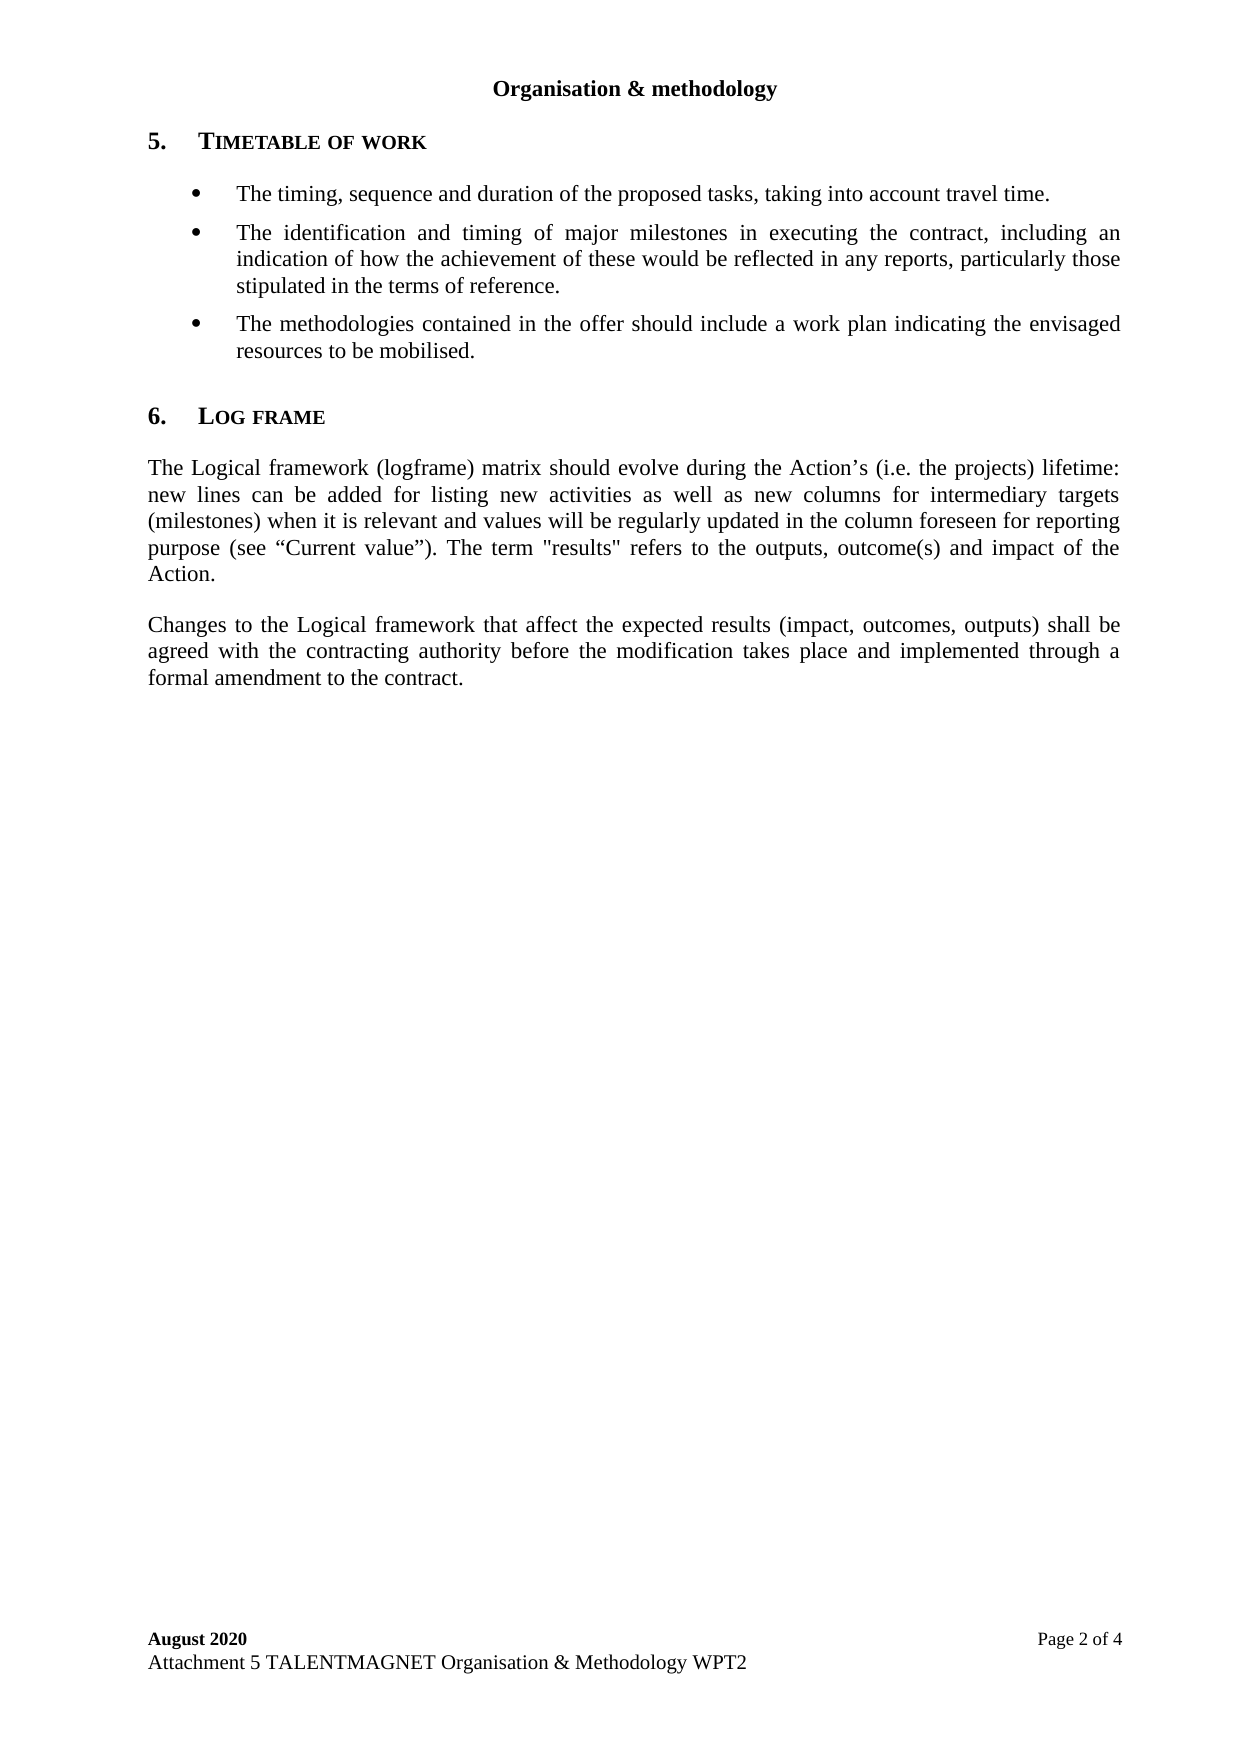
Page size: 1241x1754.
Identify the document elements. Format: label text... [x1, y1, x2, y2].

text The Logical framework (logframe) matrix should evolve during the Action’s (i.e. the projects) lifetime: new lines can be added for listing new activities as well as new columns for intermediary targets (milestones) when it is relevant and values will be regularly updated in the column foreseen for reporting purpose (see “Current value”). The term "results" refers to the outputs, outcome(s) and impact of the Action. [148, 454, 1122, 586]
subtitle Log frame [148, 401, 1122, 429]
list The methodologies contained in the offer should include a work plan indicating the envisaged resources to be mobilised. [192, 311, 1122, 363]
text Changes to the Logical framework that affect the expected results (impact, outcomes, outputs) shall be agreed with the contracting authority before the modification takes place and implemented through a formal amendment to the contract. [148, 611, 1122, 690]
list The timing, sequence and duration of the proposed tasks, taking into account travel time. [192, 180, 1122, 206]
list The identification and timing of major milestones in executing the contract, including an indication of how the achievement of these would be reflected in any reports, particularly those stipulated in the terms of reference. [192, 219, 1122, 298]
subtitle Timetable of work [148, 126, 1122, 155]
